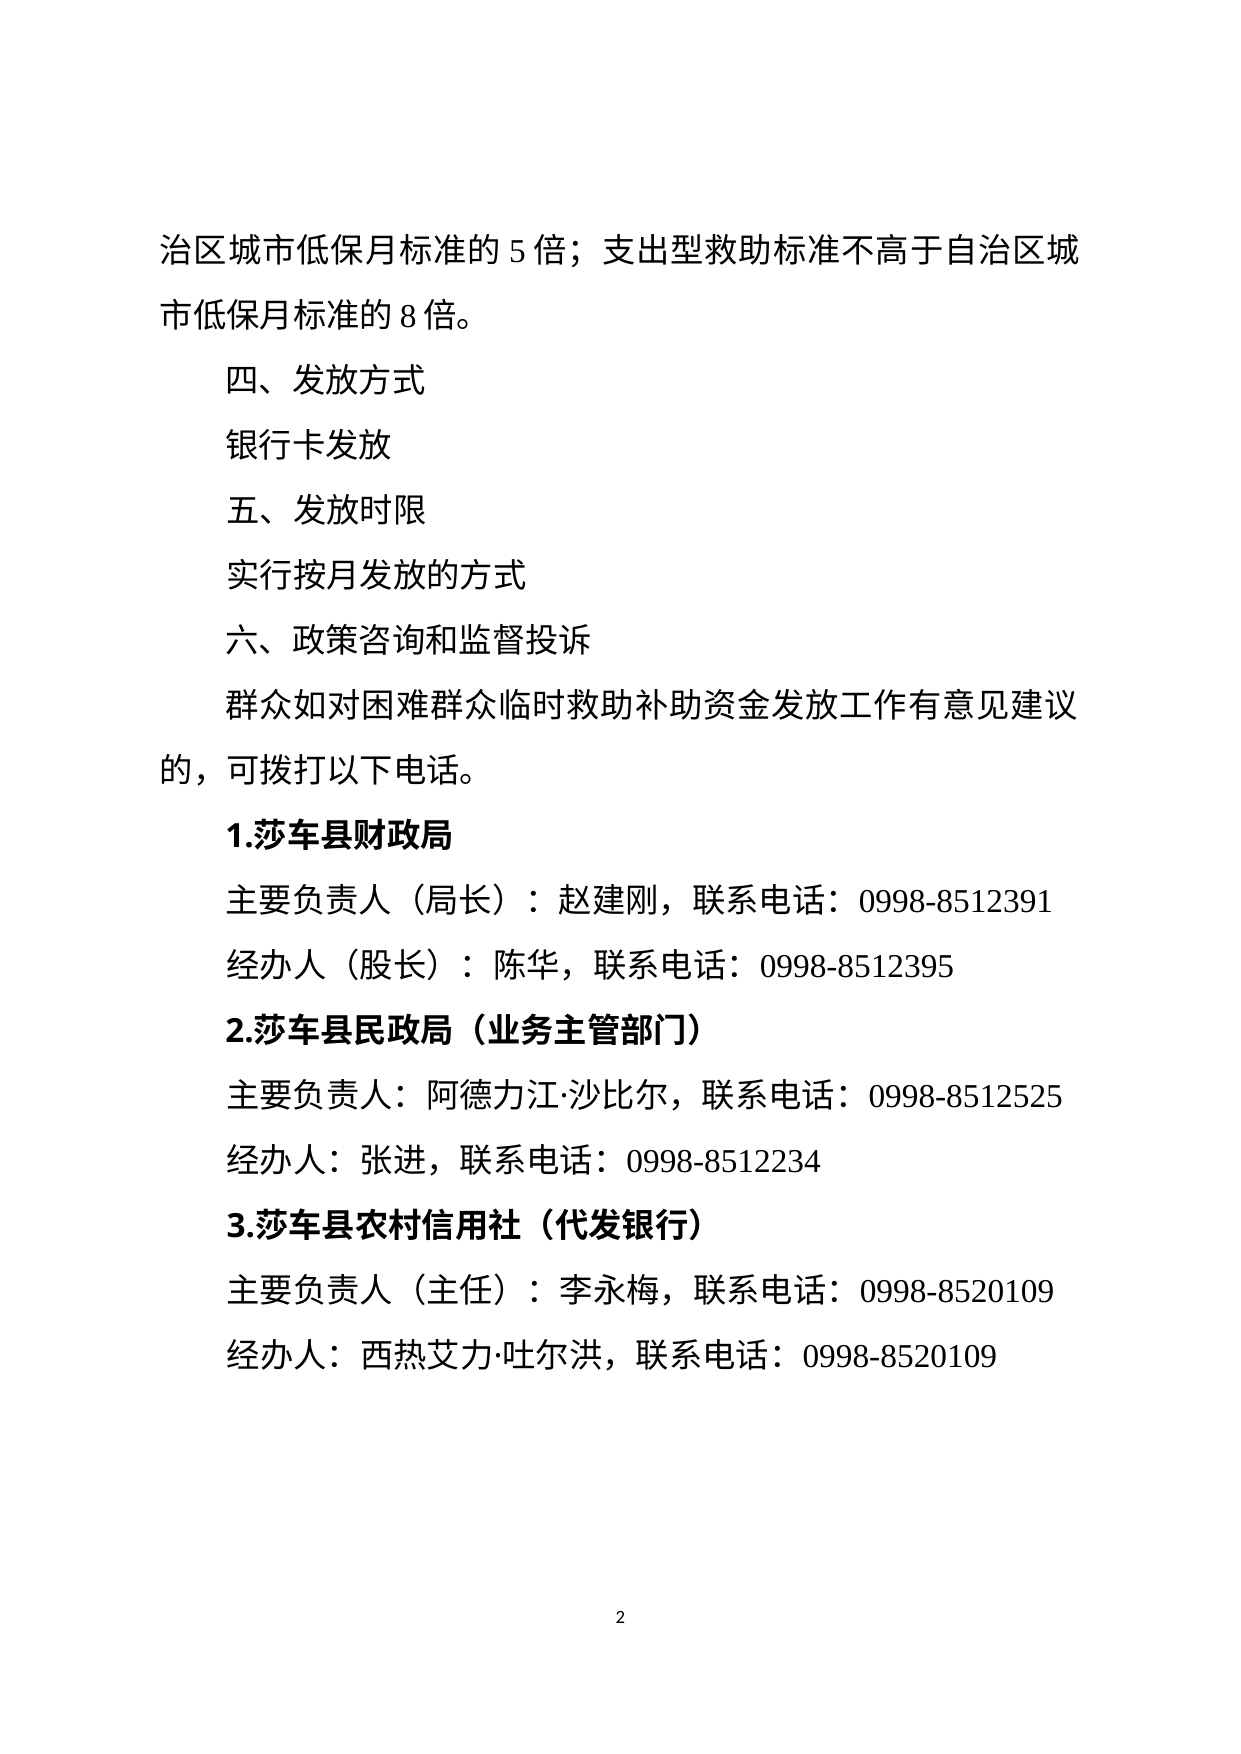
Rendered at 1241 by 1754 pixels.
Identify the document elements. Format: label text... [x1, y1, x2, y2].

text 经办人：西热艾力·吐尔洪，联系电话：0998-8520109 [159, 1320, 1081, 1385]
text 主要负责人：阿德力江·沙比尔，联系电话：0998-8512525 [226, 1060, 1081, 1125]
text 经办人（股长）：陈华，联系电话：0998-8512395 [159, 930, 1081, 995]
text 群众如对困难群众临时救助补助资金发放工作有意见建议的，可拨打以下电话。 [159, 670, 1081, 800]
text 银行卡发放 [159, 410, 1081, 475]
text 主要负责人（局长）：赵建刚，联系电话：0998-8512391 [159, 865, 1081, 930]
text 1.莎车县财政局 [159, 800, 1081, 865]
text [159, 215, 1081, 345]
text 五、发放时限 [159, 475, 1081, 540]
text 主要负责人（主任）：李永梅，联系电话：0998-8520109 [159, 1255, 1081, 1320]
text 六、政策咨询和监督投诉 [159, 605, 1081, 670]
text 四、发放方式 [159, 345, 1081, 410]
text 3.莎车县农村信用社（代发银行） [159, 1190, 1081, 1255]
text 经办人：张进，联系电话：0998-8512234 [159, 1125, 1081, 1190]
text 2.莎车县民政局（业务主管部门） [159, 995, 1081, 1060]
text 实行按月发放的方式 [159, 540, 1081, 605]
